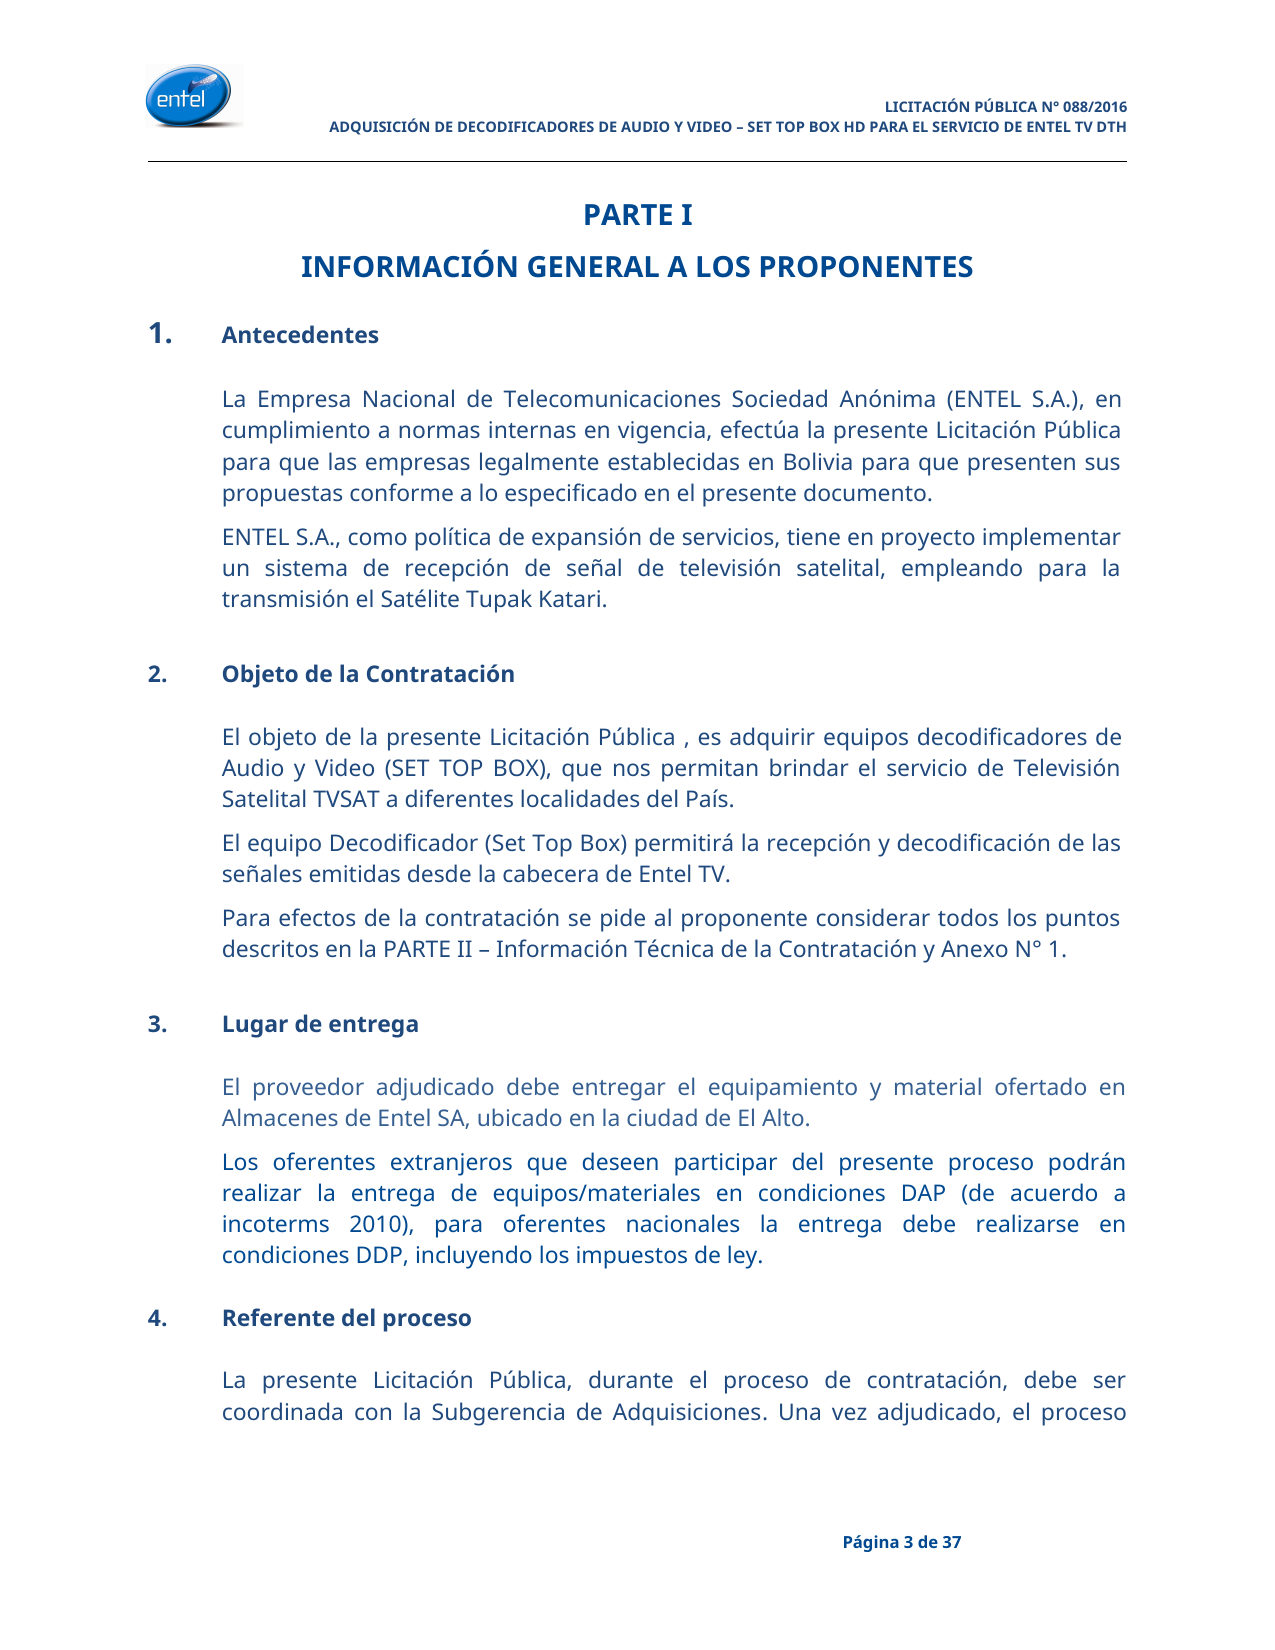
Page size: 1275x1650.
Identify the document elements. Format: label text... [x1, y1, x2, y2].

text ENTEL S.A., como política de expansión de servicios, tiene en proyecto implementar un sistema de recepción de señal de televisión satelital, empleando para la transmisión el Satélite Tupak Katari. [222, 520, 1122, 614]
picture [145, 64, 244, 128]
list Antecedentes [148, 312, 1127, 352]
subtitle PARTE I [148, 194, 1127, 234]
text El objeto de la presente Licitación Pública , es adquirir equipos decodificadores de Audio y Video (SET TOP BOX), que nos permitan brindar el servicio de Televisión Satelital TVSAT a diferentes localidades del País. [222, 720, 1122, 814]
list Referente del proceso [148, 1302, 1127, 1333]
text La Empresa Nacional de Telecomunicaciones Sociedad Anónima (ENTEL S.A.), en cumplimiento a normas internas en vigencia, efectúa la presente Licitación Pública para que las empresas legalmente establecidas en Bolivia para que presenten sus propuestas conforme a lo especificado en el presente documento. [222, 383, 1122, 508]
list Lugar de entrega [148, 1008, 1127, 1039]
text El equipo Decodificador (Set Top Box) permitirá la recepción y decodificación de las señales emitidas desde la cabecera de Entel TV. [222, 827, 1122, 889]
list Objeto de la Contratación [148, 658, 1127, 689]
text Para efectos de la contratación se pide al proponente considerar todos los puntos descritos en la PARTE II – Información Técnica de la Contratación y Anexo N° 1. [222, 902, 1122, 964]
text INFORMACIÓN GENERAL A LOS PROPONENTES [148, 247, 1127, 286]
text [222, 1364, 1127, 1427]
list Los oferentes extranjeros que deseen participar del presente proceso podrán realizar la entrega de equipos/materiales en condiciones DAP (de acuerdo a incoterms 2010), para oferentes nacionales la entrega debe realizarse en condiciones DDP, incluyendo los impuestos de ley. [222, 1145, 1127, 1270]
text El proveedor adjudicado debe entregar el equipamiento y material ofertado en Almacenes de Entel SA, ubicado en la ciudad de El Alto. [222, 1070, 1127, 1133]
